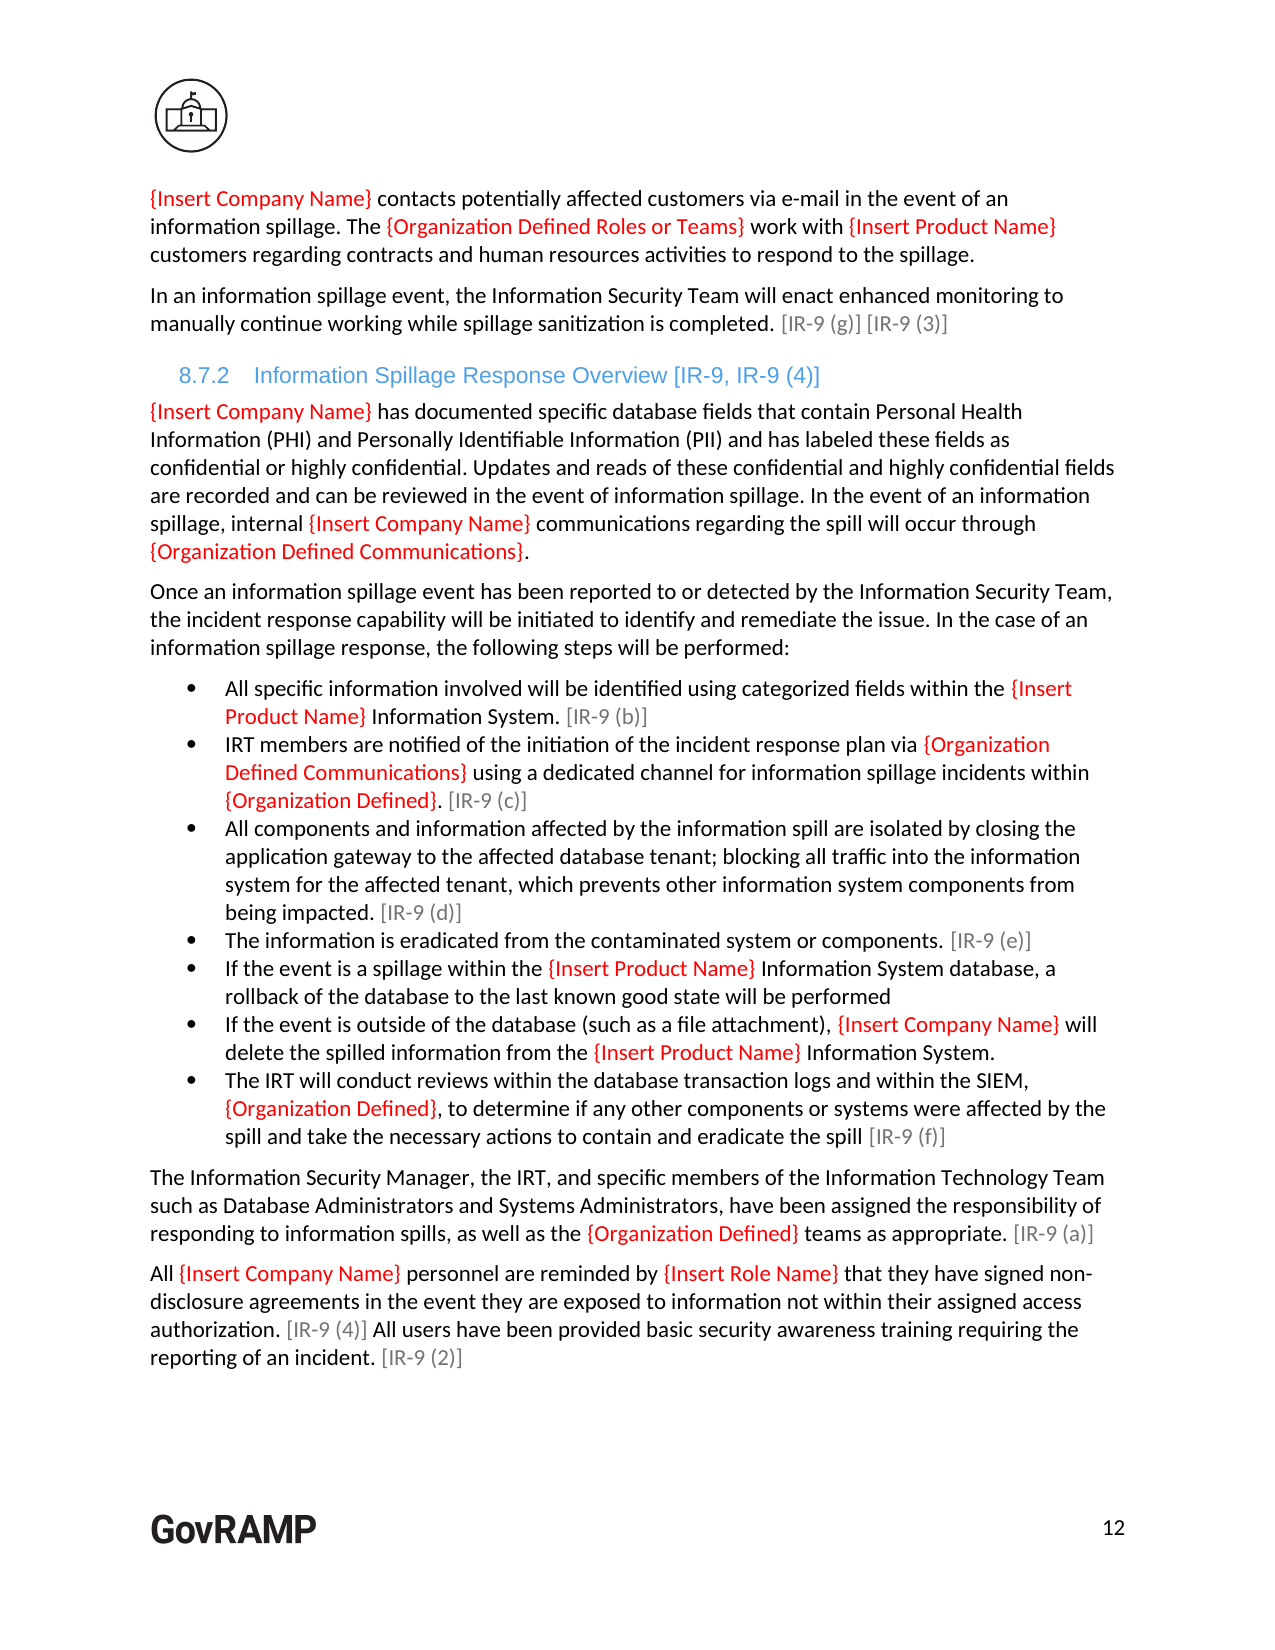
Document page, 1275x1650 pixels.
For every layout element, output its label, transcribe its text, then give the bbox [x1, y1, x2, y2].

list All specific information involved will be identified using categorized fields within the {Insert Product Name} Information System. [IR-9 (b)] [187, 674, 1125, 730]
text All {Insert Company Name} personnel are reminded by {Insert Role Name} that they have signed non-disclosure agreements in the event they are exposed to information not within their assigned access authorization. [IR-9 (4)] All users have been provided basic security awareness training requiring the reporting of an incident. [IR-9 (2)] [150, 1259, 1125, 1371]
text In an information spillage event, the Information Security Team will enact enhanced monitoring to manually continue working while spillage sanitization is completed. [IR-9 (g)] [IR-9 (3)] [150, 281, 1125, 337]
list If the event is outside of the database (such as a file attachment), {Insert Company Name} will delete the spilled information from the {Insert Product Name} Information System. [187, 1010, 1125, 1066]
text Once an information spillage event has been reported to or detected by the Information Security Team, the incident response capability will be initiated to identify and remediate the issue. In the case of an information spillage response, the following steps will be performed: [150, 577, 1125, 661]
text {Insert Company Name} has documented specific database fields that contain Personal Health Information (PHI) and Personally Identifiable Information (PII) and has labeled these fields as confidential or highly confidential. Updates and reads of these confidential and highly confidential fields are recorded and can be reviewed in the event of information spillage. In the event of an information spillage, internal {Insert Company Name} communications regarding the spill will occur through {Organization Defined Communications}. [150, 397, 1125, 565]
list All components and information affected by the information spill are isolated by closing the application gateway to the affected database tenant; blocking all traffic into the information system for the affected tenant, which prevents other information system components from being impacted. [IR-9 (d)] [187, 814, 1125, 926]
subtitle Information Spillage Response Overview [IR-9, IR-9 (4)] [178, 362, 1125, 388]
text {Insert Company Name} contacts potentially affected customers via e-mail in the event of an information spillage. The {Organization Defined Roles or Teams} work with {Insert Product Name} customers regarding contracts and human resources activities to respond to the spillage. [150, 184, 1125, 268]
list The information is eradicated from the contaminated system or components. [IR-9 (e)] [187, 926, 1125, 954]
list If the event is a spillage within the {Insert Product Name} Information System database, a rollback of the database to the last known good state will be performed [187, 954, 1125, 1010]
list The IRT will conduct reviews within the database transaction logs and within the SIEM, {Organization Defined}, to determine if any other components or systems were affected by the spill and take the necessary actions to contain and eradicate the spill [IR-9 (f)] [187, 1066, 1125, 1150]
picture [150, 1512, 318, 1546]
picture [150, 75, 232, 157]
list IRT members are notified of the initiation of the incident response plan via {Organization Defined Communications} using a dedicated channel for information spillage incidents within {Organization Defined}. [IR-9 (c)] [187, 730, 1125, 814]
text The Information Security Manager, the IRT, and specific members of the Information Technology Team such as Database Administrators and Systems Administrators, have been assigned the responsibility of responding to information spills, as well as the {Organization Defined} teams as appropriate. [IR-9 (a)] [150, 1163, 1125, 1247]
